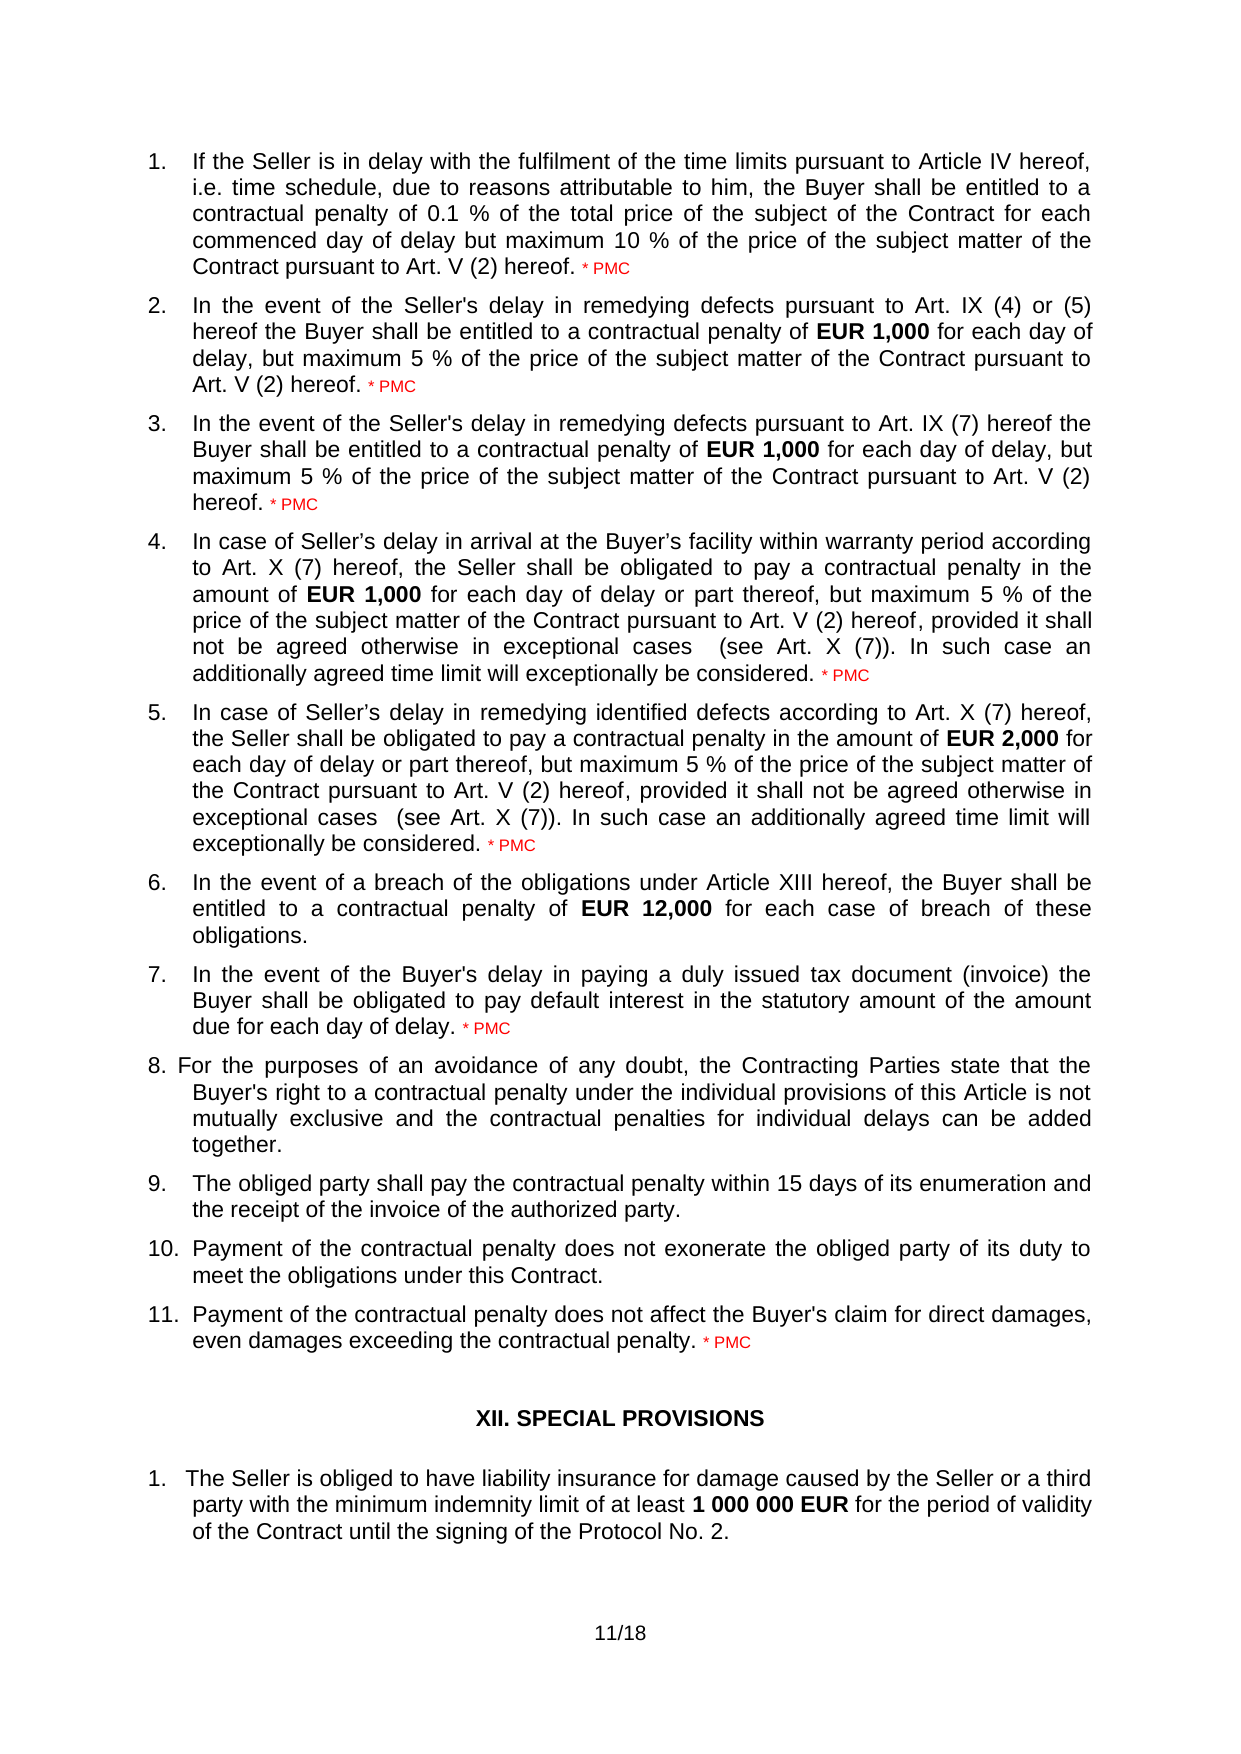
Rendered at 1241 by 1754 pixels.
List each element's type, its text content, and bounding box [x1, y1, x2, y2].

list For the purposes of an avoidance of any doubt, the Contracting Parties state that the Buyer's right to a contractual penalty under the individual provisions of this Article is not mutually exclusive and the contractual penalties for individual delays can be added together. [148, 1052, 1092, 1158]
list In the event of the Buyer's delay in paying a duly issued tax document (invoice) the Buyer shall be obligated to pay default interest in the statutory amount of the amount due for each day of delay. * PMC [148, 961, 1092, 1040]
list Payment of the contractual penalty does not exonerate the obliged party of its duty to meet the obligations under this Contract. [148, 1235, 1092, 1288]
list The obliged party shall pay the contractual penalty within 15 days of its enumeration and the receipt of the invoice of the authorized party. [148, 1170, 1092, 1223]
list In case of Seller’s delay in remedying identified defects according to Art. X (7) hereof, the Seller shall be obligated to pay a contractual penalty in the amount of EUR 2,000 for each day of delay or part thereof, but maximum 5 % of the price of the subject matter of the Contract pursuant to Art. V (2) hereof, provided it shall not be agreed otherwise in exceptional cases (see Art. X (7)). In such case an additionally agreed time limit will exceptionally be considered. * PMC [148, 698, 1092, 857]
list In case of Seller’s delay in arrival at the Buyer’s facility within warranty period according to Art. X (7) hereof, the Seller shall be obligated to pay a contractual penalty in the amount of EUR 1,000 for each day of delay or part thereof, but maximum 5 % of the price of the subject matter of the Contract pursuant to Art. V (2) hereof, provided it shall not be agreed otherwise in exceptional cases (see Art. X (7)). In such case an additionally agreed time limit will exceptionally be considered. * PMC [148, 528, 1092, 686]
list In the event of the Seller's delay in remedying defects pursuant to Art. IX (4) or (5) hereof the Buyer shall be entitled to a contractual penalty of EUR 1,000 for each day of delay, but maximum 5 % of the price of the subject matter of the Contract pursuant to Art. V (2) hereof. * PMC [148, 292, 1092, 397]
list If the Seller is in delay with the fulfilment of the time limits pursuant to Article IV hereof, i.e. time schedule, due to reasons attributable to him, the Buyer shall be entitled to a contractual penalty of 0.1 % of the total price of the subject of the Contract for each commenced day of delay but maximum 10 % of the price of the subject matter of the Contract pursuant to Art. V (2) hereof. * PMC [148, 148, 1092, 279]
list In the event of a breach of the obligations under Article XIII hereof, the Buyer shall be entitled to a contractual penalty of EUR 12,000 for each case of breach of these obligations. [148, 869, 1092, 948]
list Payment of the contractual penalty does not affect the Buyer's claim for direct damages, even damages exceeding the contractual penalty. * PMC [148, 1301, 1092, 1353]
list In the event of the Seller's delay in remedying defects pursuant to Art. IX (7) hereof the Buyer shall be entitled to a contractual penalty of EUR 1,000 for each day of delay, but maximum 5 % of the price of the subject matter of the Contract pursuant to Art. V (2) hereof. * PMC [148, 410, 1092, 515]
text xII. SPECIAL PROVISIONS [148, 1404, 1092, 1431]
list The Seller is obliged to have liability insurance for damage caused by the Seller or a third party with the minimum indemnity limit of at least 1 000 000 EUR for the period of validity of the Contract until the signing of the Protocol No. 2. [148, 1465, 1092, 1544]
